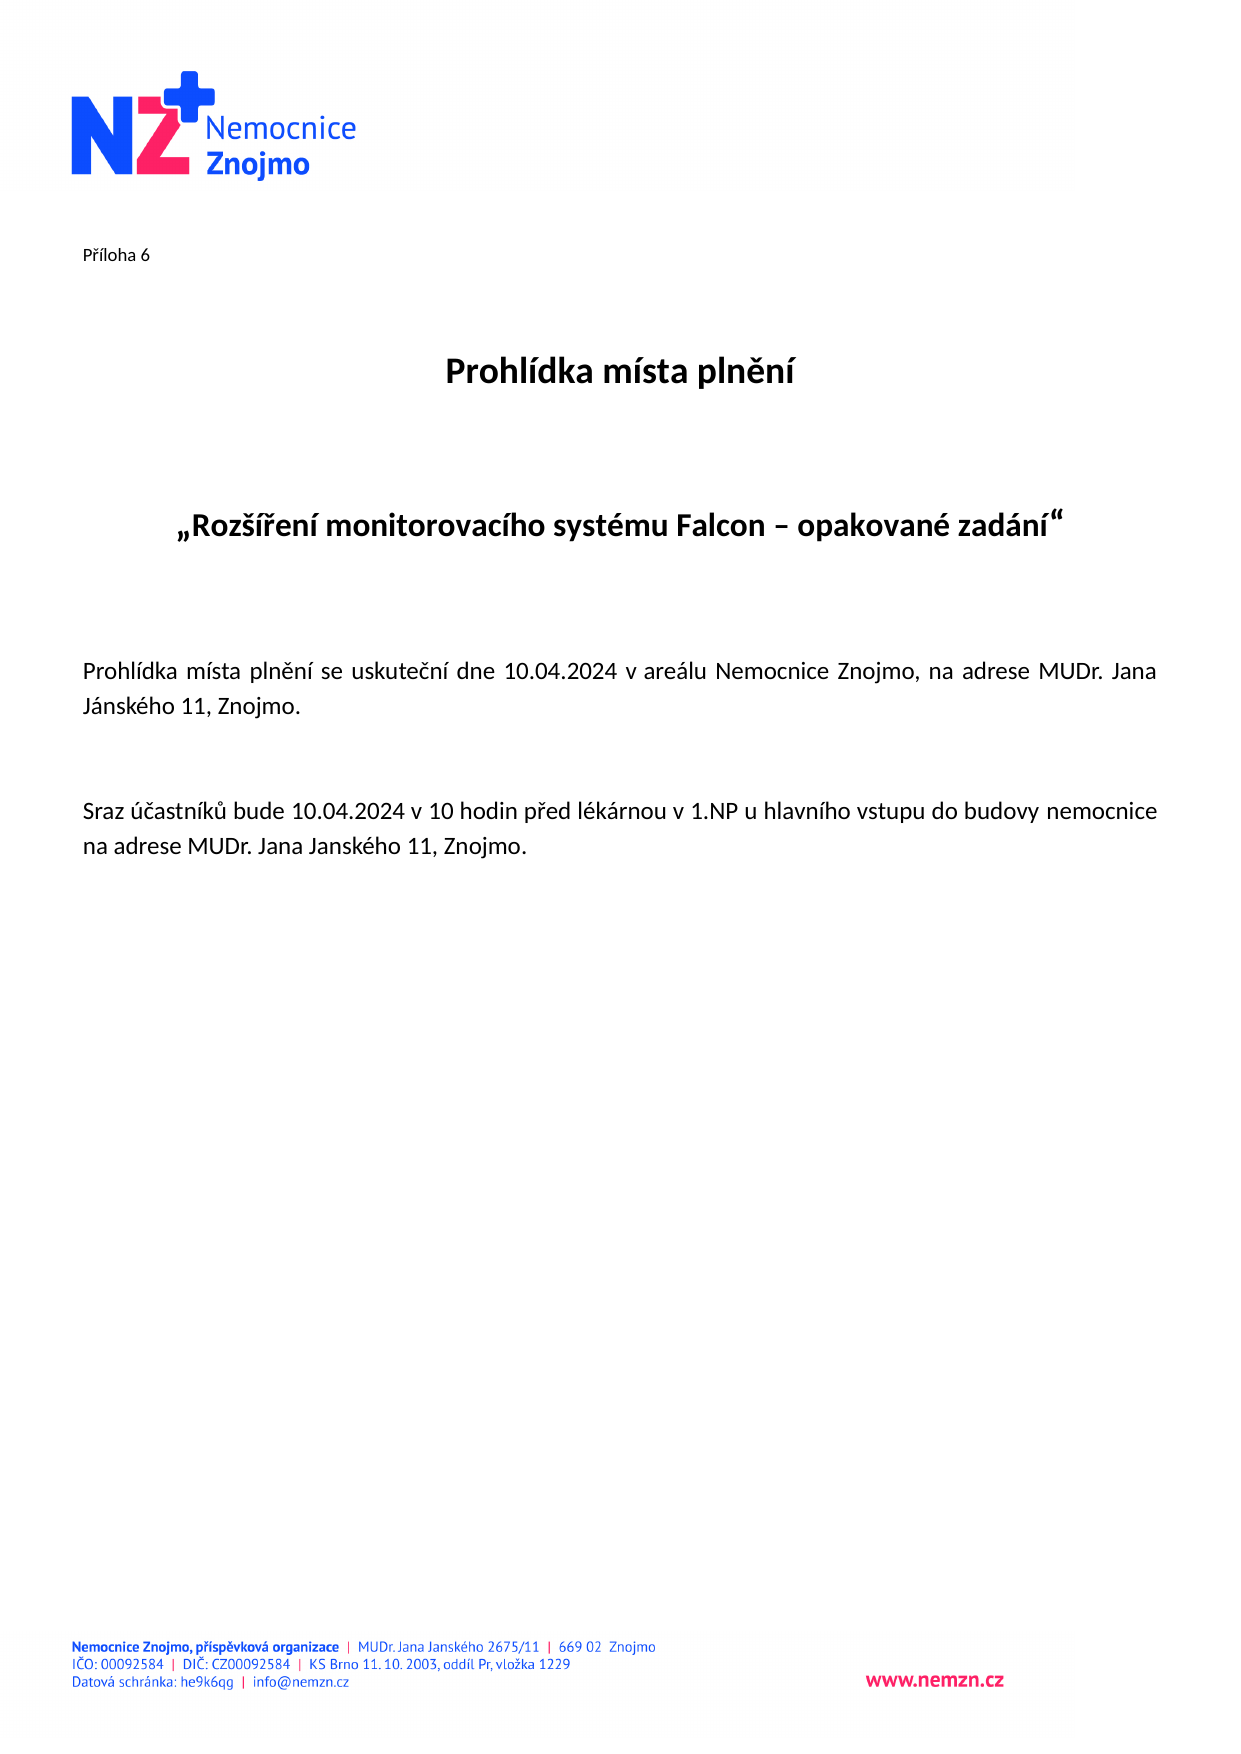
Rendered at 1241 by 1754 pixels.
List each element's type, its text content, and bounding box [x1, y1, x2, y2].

text Sraz účastníků bude 10.04.2024 v 10 hodin před lékárnou v 1.NP u hlavního vstupu do budovy nemocnice na adrese MUDr. Jana Janského 11, Znojmo. [83, 795, 1157, 860]
text Příloha 6 [83, 243, 1157, 266]
picture [0, 0, 1075, 191]
text Prohlídka místa plnění [83, 347, 1157, 393]
text Prohlídka místa plnění se uskuteční dne 10.04.2024 v areálu Nemocnice Znojmo, na adrese MUDr. Jana Jánského 11, Znojmo. [83, 655, 1157, 720]
text „Rozšíření monitorovacího systému Falcon – opakované zadání“ [83, 499, 1157, 545]
picture [0, 1631, 1075, 1738]
